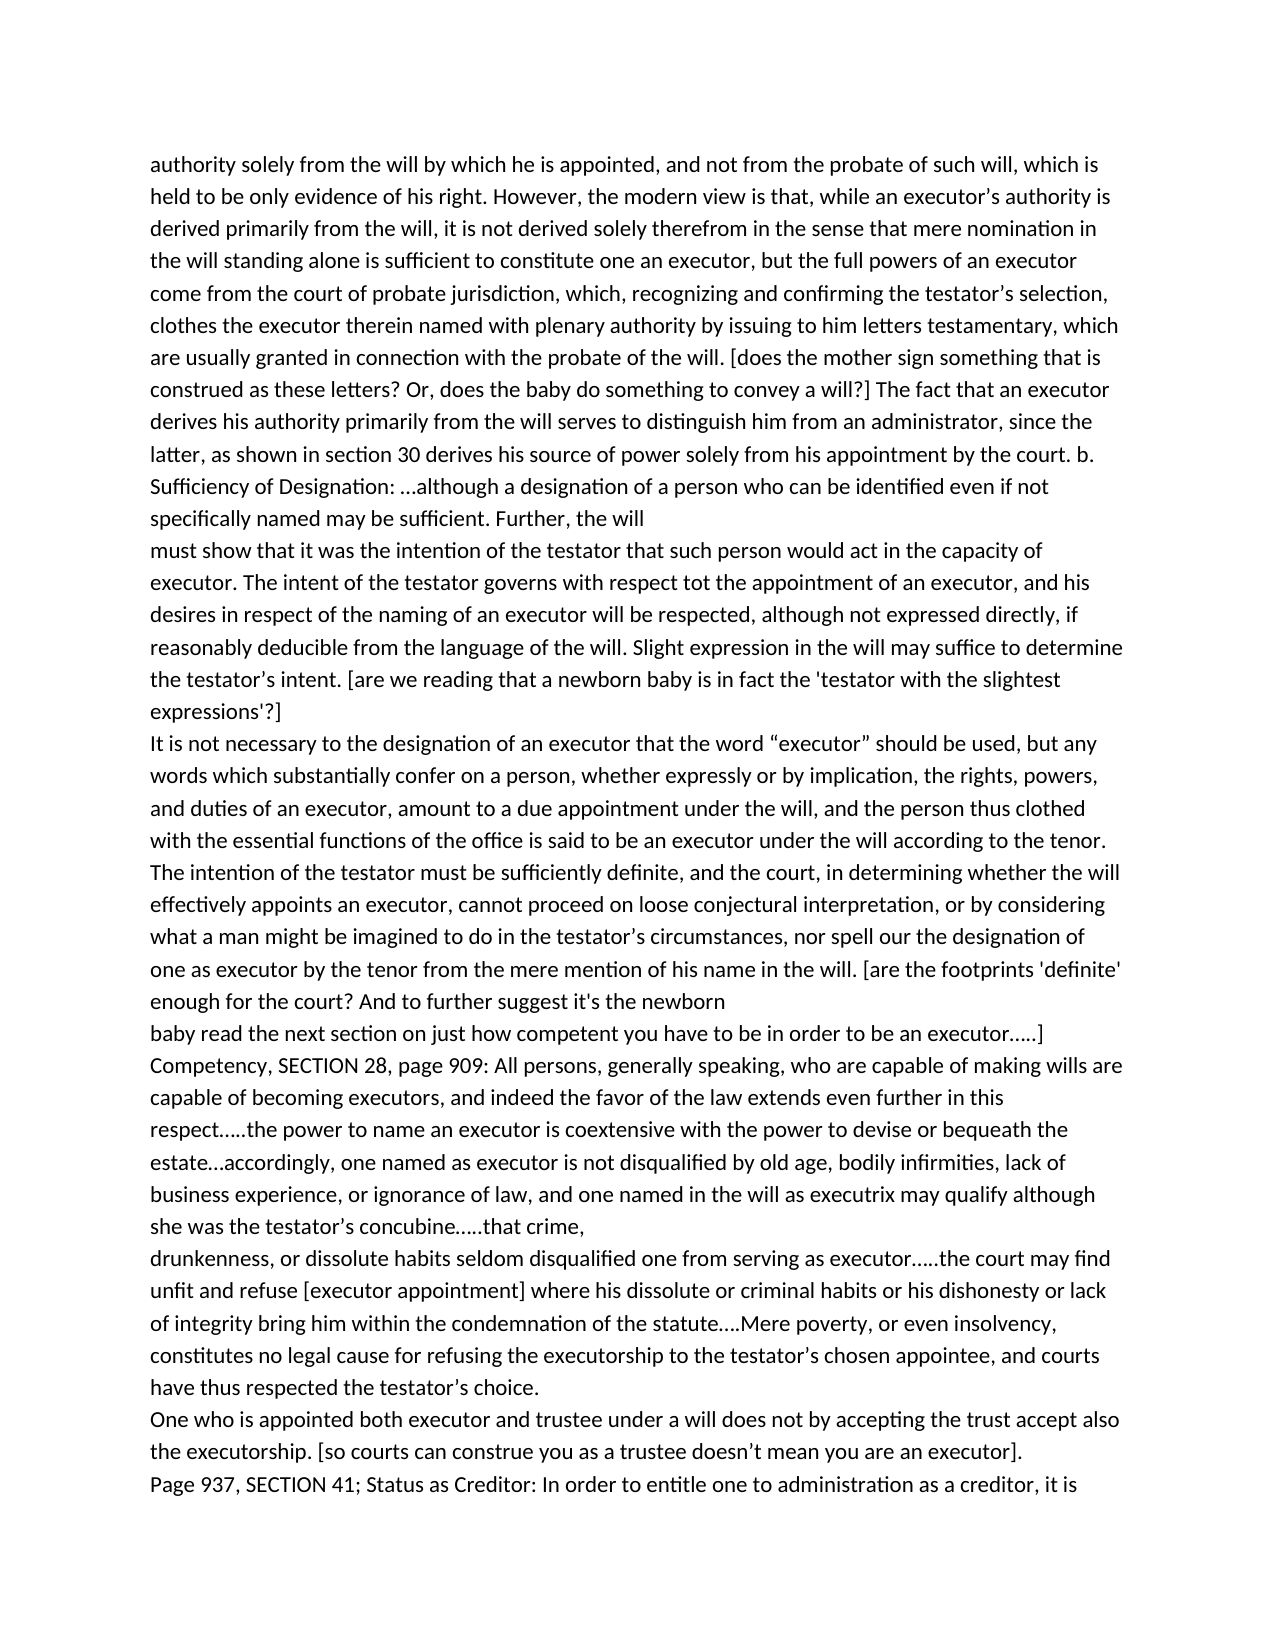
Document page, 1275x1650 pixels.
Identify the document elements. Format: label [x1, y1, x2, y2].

text [150, 150, 1125, 1498]
